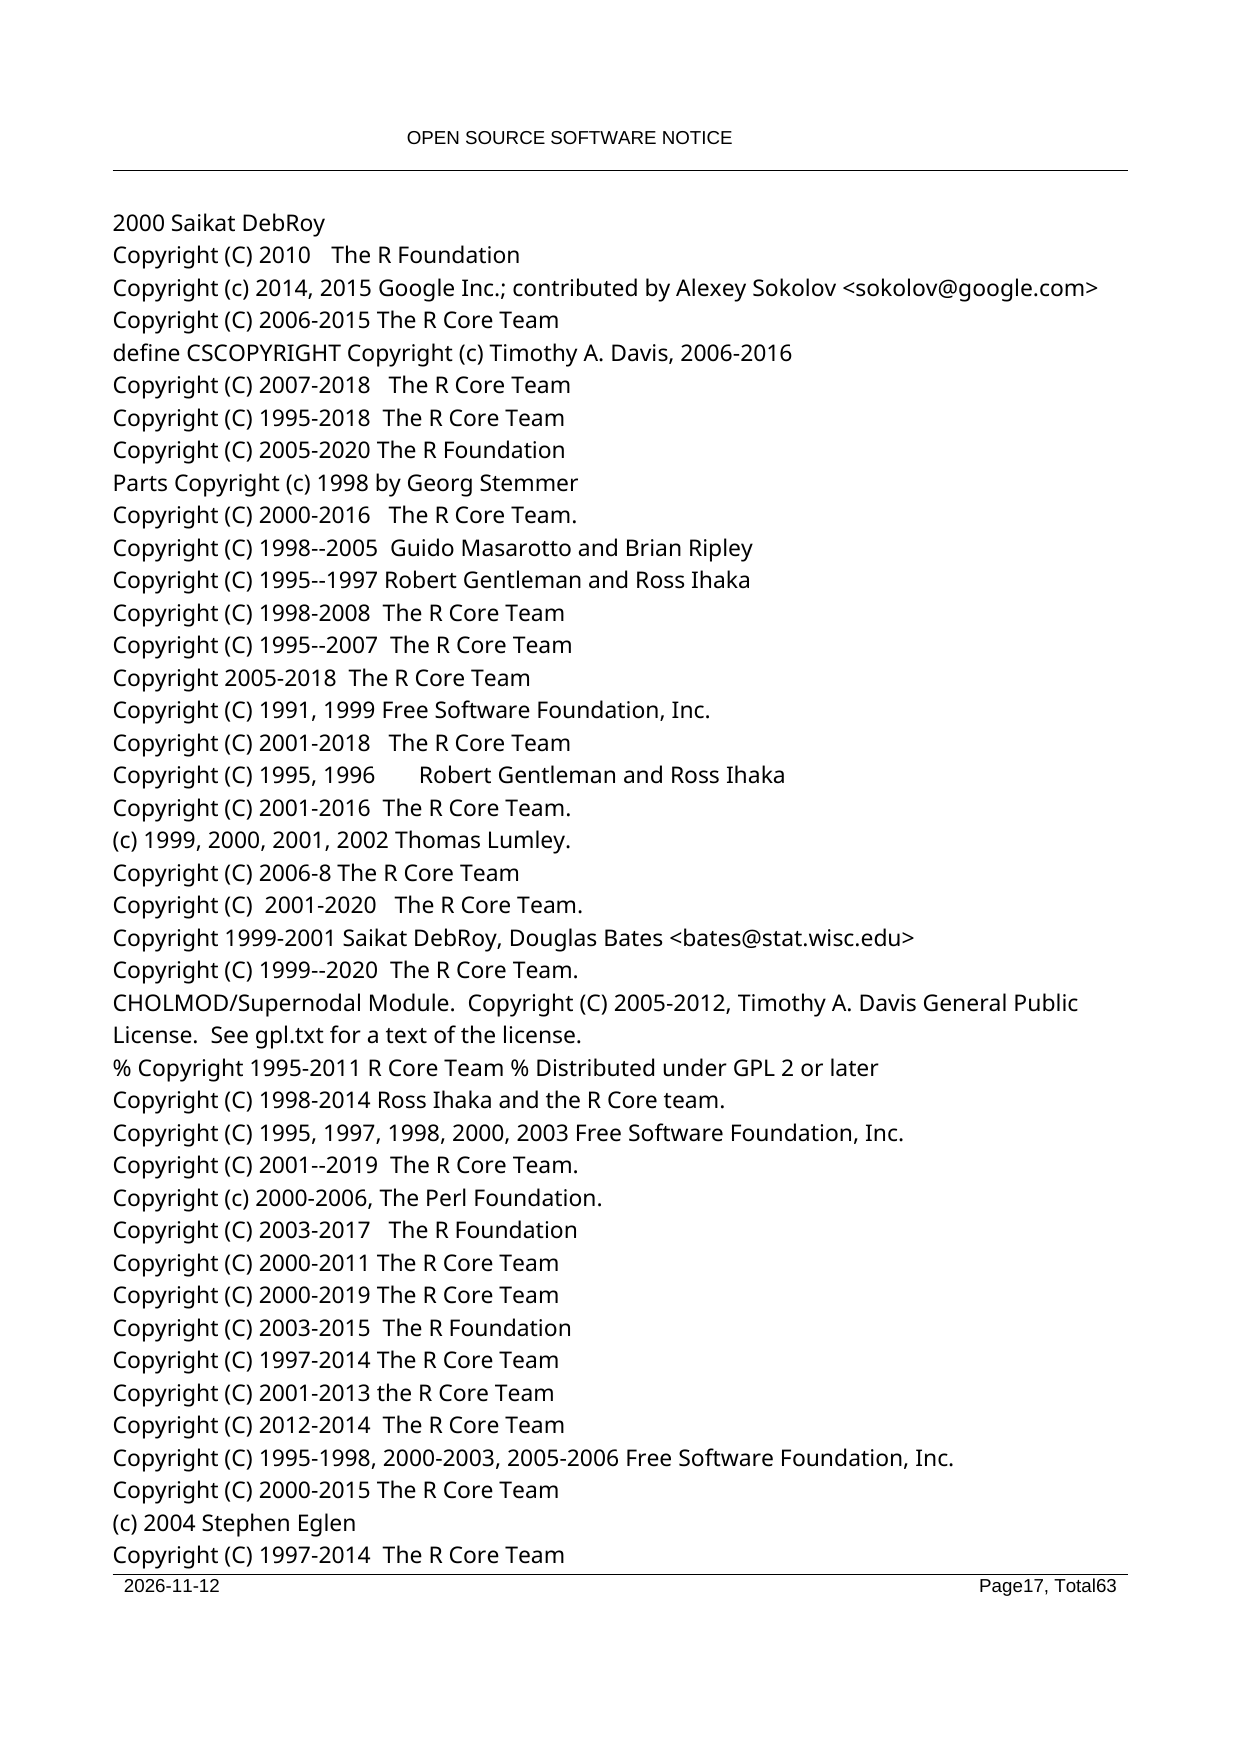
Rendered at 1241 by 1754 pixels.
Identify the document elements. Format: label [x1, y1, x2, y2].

text [112, 206, 1128, 1571]
